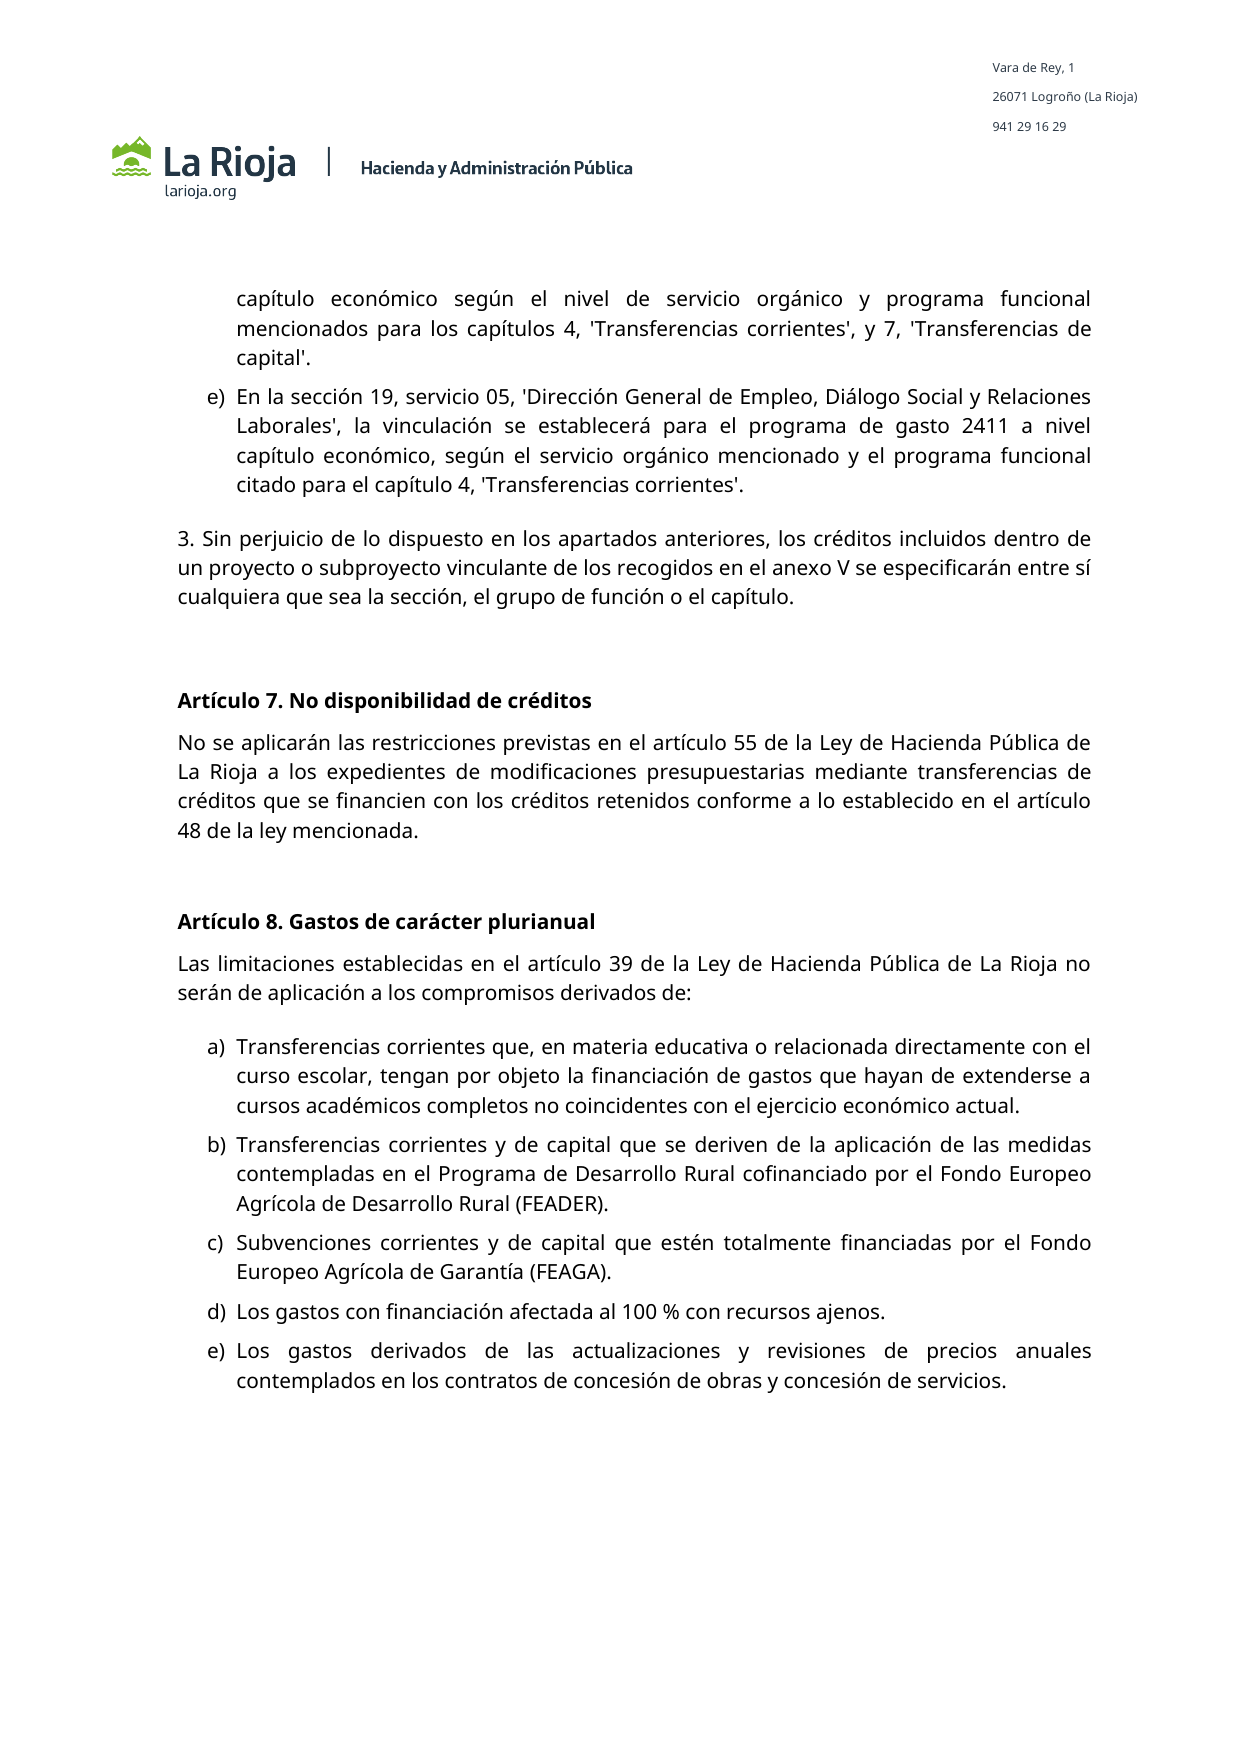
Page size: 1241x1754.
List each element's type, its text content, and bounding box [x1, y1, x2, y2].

subtitle Artículo 8. Gastos de carácter plurianual [177, 906, 1092, 936]
list En la sección 19, servicio 05, 'Dirección General de Empleo, Diálogo Social y Relaciones Laborales', la vinculación se establecerá para el programa de gasto 2411 a nivel capítulo económico, según el servicio orgánico mencionado y el programa funcional citado para el capítulo 4, 'Transferencias corrientes'. [207, 381, 1092, 498]
list Transferencias corrientes y de capital que se deriven de la aplicación de las medidas contempladas en el Programa de Desarrollo Rural cofinanciado por el Fondo Europeo Agrícola de Desarrollo Rural (FEADER). [207, 1129, 1092, 1217]
list Los gastos con financiación afectada al 100 % con recursos ajenos. [207, 1296, 1092, 1325]
list Subvenciones corrientes y de capital que estén totalmente financiadas por el Fondo Europeo Agrícola de Garantía (FEAGA). [207, 1227, 1092, 1286]
subtitle Artículo 7. No disponibilidad de créditos [177, 686, 1092, 715]
text 3. Sin perjuicio de lo dispuesto en los apartados anteriores, los créditos incluidos dentro de un proyecto o subproyecto vinculante de los recogidos en el anexo V se especificarán entre sí cualquiera que sea la sección, el grupo de función o el capítulo. [177, 523, 1092, 611]
text No se aplicarán las restricciones previstas en el artículo 55 de la Ley de Hacienda Pública de La Rioja a los expedientes de modificaciones presupuestarias mediante transferencias de créditos que se financien con los créditos retenidos conforme a lo establecido en el artículo 48 de la ley mencionada. [177, 727, 1092, 844]
picture [19, 58, 1241, 296]
text Las limitaciones establecidas en el artículo 39 de la Ley de Hacienda Pública de La Rioja no serán de aplicación a los compromisos derivados de: [177, 948, 1092, 1006]
list Transferencias corrientes que, en materia educativa o relacionada directamente con el curso escolar, tengan por objeto la financiación de gastos que hayan de extenderse a cursos académicos completos no coincidentes con el ejercicio económico actual. [207, 1031, 1092, 1119]
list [207, 283, 1092, 371]
list Los gastos derivados de las actualizaciones y revisiones de precios anuales contemplados en los contratos de concesión de obras y concesión de servicios. [207, 1336, 1092, 1394]
